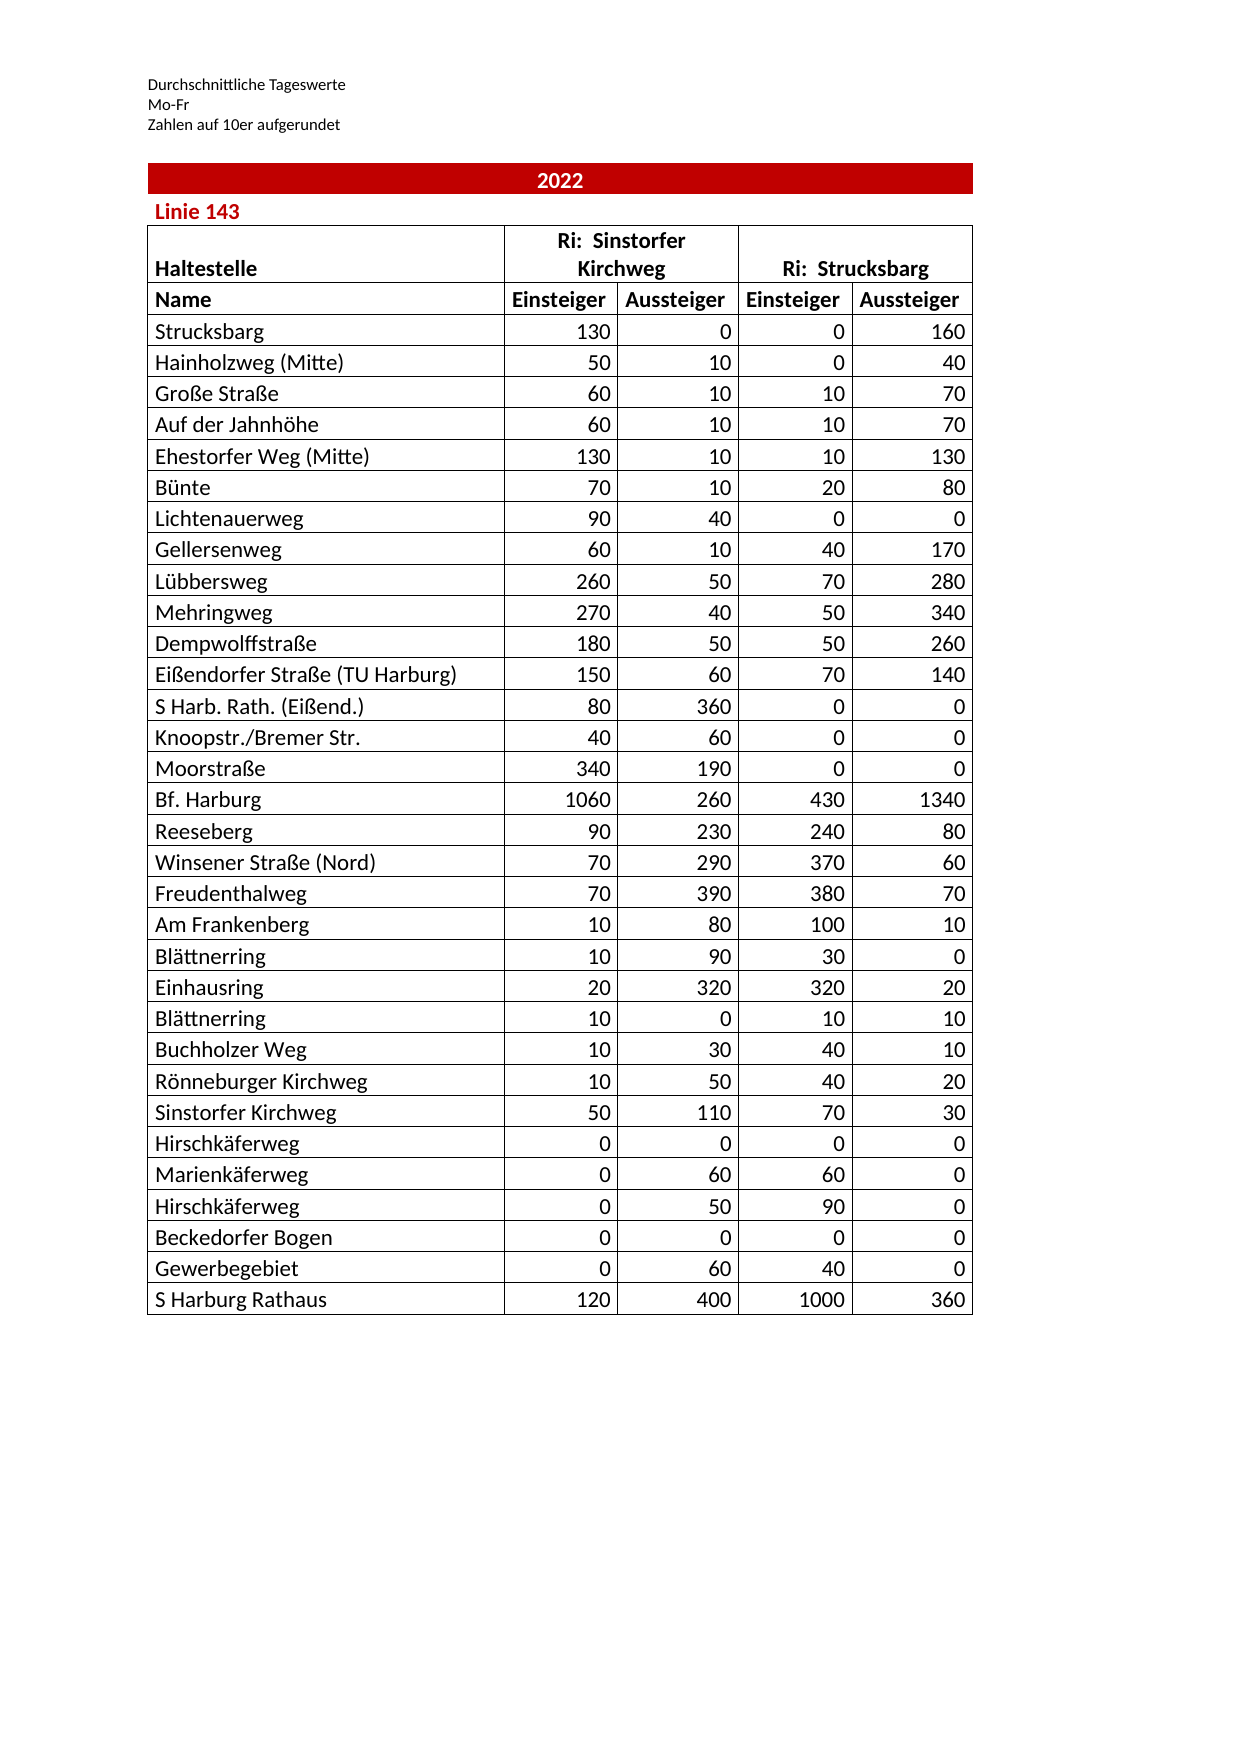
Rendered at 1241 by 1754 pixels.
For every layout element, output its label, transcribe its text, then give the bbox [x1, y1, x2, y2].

table_cell 340 [505, 752, 617, 782]
table_cell 10 [853, 1002, 972, 1032]
table_cell 0 [618, 1127, 738, 1157]
table_cell 10 [618, 408, 738, 438]
table_cell Blättnerring [148, 940, 504, 970]
table_cell 60 [618, 658, 738, 688]
table_cell 70 [853, 408, 972, 438]
table_cell 40 [739, 1065, 852, 1095]
table_cell Einsteiger [739, 283, 852, 313]
table_cell 40 [618, 596, 738, 626]
table_cell 0 [853, 752, 972, 782]
table_cell 40 [618, 502, 738, 532]
table_cell 30 [853, 1096, 972, 1126]
table_cell 70 [853, 877, 972, 907]
table_cell 90 [618, 940, 738, 970]
table_cell 60 [505, 408, 617, 438]
table_cell 150 [505, 658, 617, 688]
table_cell 10 [505, 1065, 617, 1095]
table_cell Lichtenauerweg [148, 502, 504, 532]
table_cell 0 [853, 1158, 972, 1188]
table_cell 190 [618, 752, 738, 782]
table_cell 30 [618, 1033, 738, 1063]
table_cell 20 [853, 1065, 972, 1095]
table_cell 370 [739, 846, 852, 876]
table_cell 430 [739, 783, 852, 813]
table_cell 60 [505, 377, 617, 407]
table_cell 60 [618, 1158, 738, 1188]
table_cell 50 [505, 1096, 617, 1126]
table_cell 260 [505, 565, 617, 595]
table_cell Bünte [148, 471, 504, 501]
table_cell 160 [853, 315, 972, 345]
table_cell 10 [739, 377, 852, 407]
table_cell 10 [853, 908, 972, 938]
table_cell 60 [618, 721, 738, 751]
table_cell 0 [853, 1221, 972, 1251]
table_cell Ehestorfer Weg (Mitte) [148, 440, 504, 470]
table_cell 90 [505, 815, 617, 845]
table_cell 0 [739, 1127, 852, 1157]
table_cell 10 [505, 1002, 617, 1032]
table_cell 130 [505, 315, 617, 345]
table_cell Aussteiger [853, 283, 972, 313]
table_cell Name [148, 283, 504, 313]
table_cell 40 [853, 346, 972, 376]
table_cell Linie 143 [148, 194, 504, 225]
table_cell 50 [739, 596, 852, 626]
table_cell 20 [853, 971, 972, 1001]
table_cell 0 [739, 752, 852, 782]
table_cell 0 [853, 1252, 972, 1282]
table_cell 0 [739, 690, 852, 720]
table_cell [739, 194, 852, 225]
table_cell Blättnerring [148, 1002, 504, 1032]
table_cell 0 [618, 1221, 738, 1251]
table_cell 100 [739, 908, 852, 938]
table_cell 0 [853, 940, 972, 970]
table_cell 50 [618, 1065, 738, 1095]
table_cell Auf der Jahnhöhe [148, 408, 504, 438]
table_header 2022 [148, 163, 973, 194]
table_cell 50 [505, 346, 617, 376]
table_cell Gellersenweg [148, 533, 504, 563]
table_cell 40 [739, 1033, 852, 1063]
table_cell 70 [739, 565, 852, 595]
table_cell 1000 [739, 1283, 852, 1313]
table_cell 10 [505, 940, 617, 970]
table_cell 40 [505, 721, 617, 751]
table_cell 50 [618, 1190, 738, 1220]
table_cell Große Straße [148, 377, 504, 407]
table_cell 0 [505, 1158, 617, 1188]
table_cell 360 [618, 690, 738, 720]
table_cell 70 [505, 846, 617, 876]
table_cell Buchholzer Weg [148, 1033, 504, 1063]
table_cell Aussteiger [618, 283, 738, 313]
table_cell 0 [618, 1002, 738, 1032]
table_cell 20 [739, 471, 852, 501]
table_cell 260 [618, 783, 738, 813]
table_cell 0 [853, 1190, 972, 1220]
table_cell 50 [618, 627, 738, 657]
table_cell Hirschkäferweg [148, 1190, 504, 1220]
table_cell 50 [739, 627, 852, 657]
table_cell 10 [505, 1033, 617, 1063]
table_cell Einhausring [148, 971, 504, 1001]
table_cell 380 [739, 877, 852, 907]
table_cell 170 [853, 533, 972, 563]
table_cell Haltestelle [148, 226, 504, 282]
table_cell 290 [618, 846, 738, 876]
table_cell 10 [739, 1002, 852, 1032]
table_cell 10 [618, 377, 738, 407]
table_cell Bf. Harburg [148, 783, 504, 813]
table_cell 0 [505, 1127, 617, 1157]
table_cell Hirschkäferweg [148, 1127, 504, 1157]
table_cell 10 [618, 533, 738, 563]
table_cell 80 [618, 908, 738, 938]
table_cell Lübbersweg [148, 565, 504, 595]
table_cell 70 [853, 377, 972, 407]
table_cell 10 [739, 440, 852, 470]
table_cell 70 [505, 877, 617, 907]
table_cell Eißendorfer Straße (TU Harburg) [148, 658, 504, 688]
table_cell 0 [505, 1190, 617, 1220]
table_cell 110 [618, 1096, 738, 1126]
table_cell Hainholzweg (Mitte) [148, 346, 504, 376]
table_cell 50 [618, 565, 738, 595]
table_cell 230 [618, 815, 738, 845]
table_cell Moorstraße [148, 752, 504, 782]
table_cell 260 [853, 627, 972, 657]
table_cell Winsener Straße (Nord) [148, 846, 504, 876]
table_cell 1060 [505, 783, 617, 813]
table_cell 0 [739, 1221, 852, 1251]
table_cell 10 [505, 908, 617, 938]
table_cell 10 [618, 346, 738, 376]
table_cell 80 [853, 815, 972, 845]
table_cell 40 [739, 1252, 852, 1282]
table_cell Mehringweg [148, 596, 504, 626]
table_cell 70 [505, 471, 617, 501]
table_cell Reeseberg [148, 815, 504, 845]
table_cell 20 [505, 971, 617, 1001]
table_cell 140 [853, 658, 972, 688]
table_cell 0 [853, 690, 972, 720]
table_cell 280 [853, 565, 972, 595]
table_cell 0 [505, 1252, 617, 1282]
table_cell Gewerbegebiet [148, 1252, 504, 1282]
table_cell 90 [739, 1190, 852, 1220]
table_cell 0 [853, 1127, 972, 1157]
table_cell 240 [739, 815, 852, 845]
table_cell 30 [739, 940, 852, 970]
table_cell [852, 194, 973, 225]
table_cell 80 [853, 471, 972, 501]
table_cell Rönneburger Kirchweg [148, 1065, 504, 1095]
table_cell Am Frankenberg [148, 908, 504, 938]
table_cell 130 [505, 440, 617, 470]
table_cell 320 [739, 971, 852, 1001]
table_cell 130 [853, 440, 972, 470]
table_cell 70 [739, 1096, 852, 1126]
table_cell Strucksbarg [148, 315, 504, 345]
table_cell 340 [853, 596, 972, 626]
table_cell 40 [739, 533, 852, 563]
table_cell 60 [853, 846, 972, 876]
table_cell 60 [739, 1158, 852, 1188]
table_cell 270 [505, 596, 617, 626]
table_cell 0 [618, 315, 738, 345]
table_cell Beckedorfer Bogen [148, 1221, 504, 1251]
table_cell 0 [739, 502, 852, 532]
table_cell 0 [739, 721, 852, 751]
table_cell 10 [739, 408, 852, 438]
table_cell Ri: Strucksbarg [739, 226, 972, 282]
table_cell 90 [505, 502, 617, 532]
table_cell Dempwolffstraße [148, 627, 504, 657]
table_cell Freudenthalweg [148, 877, 504, 907]
table_cell 180 [505, 627, 617, 657]
table_cell Marienkäferweg [148, 1158, 504, 1188]
table_cell 60 [505, 533, 617, 563]
table_cell Einsteiger [505, 283, 617, 313]
table_cell 80 [505, 690, 617, 720]
table_cell Sinstorfer Kirchweg [148, 1096, 504, 1126]
table_cell [618, 194, 738, 225]
table_cell S Harb. Rath. (Eißend.) [148, 690, 504, 720]
table_cell 120 [505, 1283, 617, 1313]
table_cell 0 [739, 346, 852, 376]
table_cell 400 [618, 1283, 738, 1313]
table_cell [505, 194, 618, 225]
table_cell 0 [739, 315, 852, 345]
table_cell 0 [505, 1221, 617, 1251]
table_cell 360 [853, 1283, 972, 1313]
table_cell 320 [618, 971, 738, 1001]
table_cell 10 [853, 1033, 972, 1063]
table_cell 0 [853, 502, 972, 532]
table_cell 390 [618, 877, 738, 907]
table_cell Ri: Sinstorfer Kirchweg [505, 226, 738, 282]
table_cell 70 [739, 658, 852, 688]
table_cell 0 [853, 721, 972, 751]
table_cell 1340 [853, 783, 972, 813]
table_cell 60 [618, 1252, 738, 1282]
table_cell 10 [618, 471, 738, 501]
table_cell 10 [618, 440, 738, 470]
table_cell Knoopstr./Bremer Str. [148, 721, 504, 751]
table_cell S Harburg Rathaus [148, 1283, 504, 1313]
